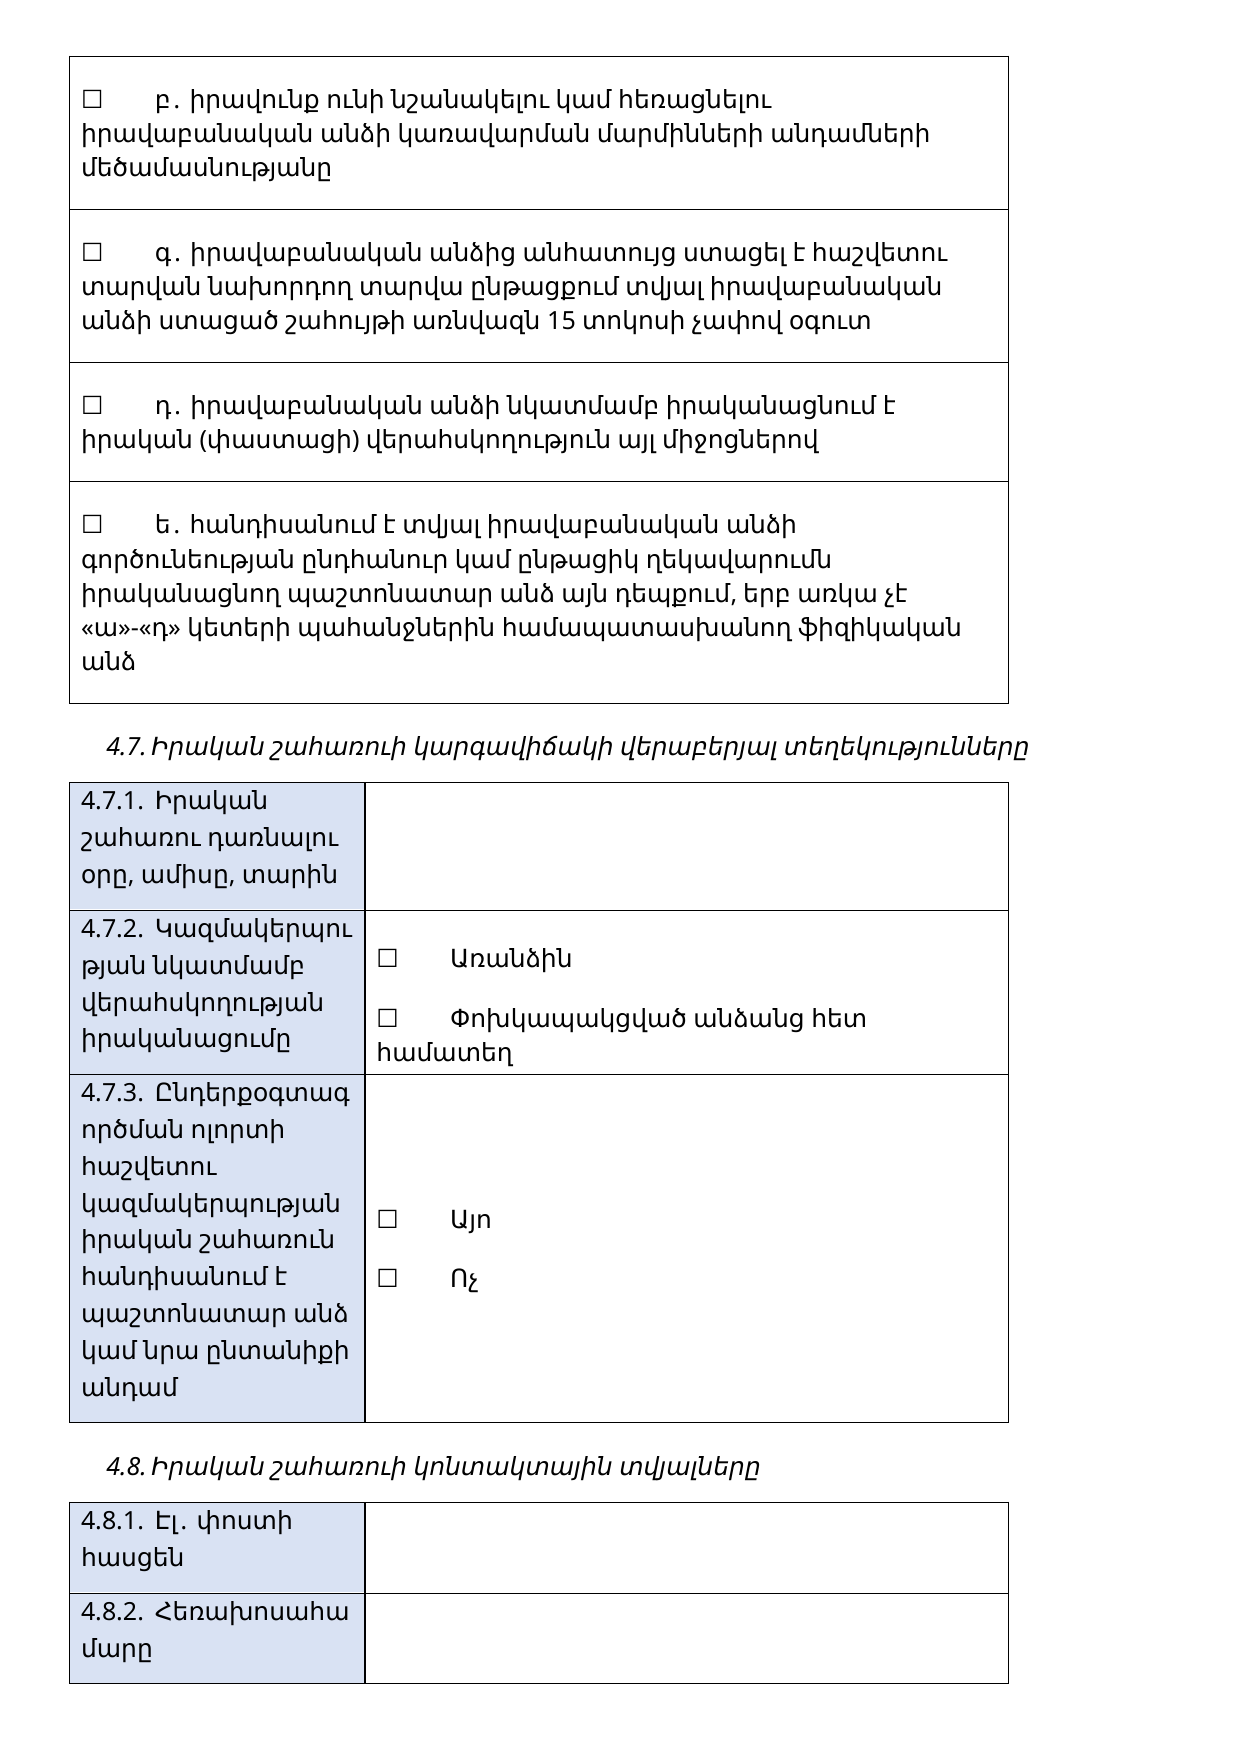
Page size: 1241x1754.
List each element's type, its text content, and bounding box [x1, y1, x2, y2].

table_cell ☐ Առանձին ☐ Փոխկապակցված անձանց հետ համատեղ [366, 911, 1008, 1074]
table_cell ☐ դ․ իրավաբանական անձի նկատմամբ իրականացնում է իրական (փաստացի) վերահսկողություն այլ միջոցներով [70, 363, 1008, 481]
table_cell ☐ գ․ իրավաբանական անձից անհատույց ստացել է հաշվետու տարվան նախորդող տարվա ընթացքում տվյալ իրավաբանական անձի ստացած շահույթի առնվազն 15 տոկոսի չափով օգուտ [70, 210, 1008, 362]
table_cell Ընդերքօգտագործման ոլորտի հաշվետու կազմակերպության իրական շահառուն հանդիսանում է պաշտոնատար անձ կամ նրա ընտանիքի անդամ [70, 1075, 364, 1422]
list Իրական շահառուի կոնտակտային տվյալները [106, 1448, 1152, 1482]
table_cell ☐ բ․ իրավունք ունի նշանակելու կամ հեռացնելու իրավաբանական անձի կառավարման մարմինների անդամների մեծամասնությանը [70, 57, 1008, 209]
table_header Էլ․ փոստի հասցեն [70, 1503, 364, 1592]
table_cell [366, 1594, 1008, 1683]
table_header [366, 1503, 1008, 1592]
table_header [366, 783, 1008, 909]
table_cell Կազմակերպության նկատմամբ վերահսկողության իրականացումը [70, 911, 364, 1074]
table_header Իրական շահառու դառնալու օրը, ամիսը, տարին [70, 783, 364, 909]
list Իրական շահառուի կարգավիճակի վերաբերյալ տեղեկությունները [106, 728, 1152, 763]
table_cell ☐ Այո ☐ Ոչ [366, 1075, 1008, 1422]
table_cell Հեռախոսահամարը [70, 1594, 364, 1683]
table_cell ☐ ե․ հանդիսանում է տվյալ իրավաբանական անձի գործունեության ընդհանուր կամ ընթացիկ ղեկավարումն իրականացնող պաշտոնատար անձ այն դեպքում, երբ առկա չէ «ա»-«դ» կետերի պահանջներին համապատասխանող ֆիզիկական անձ [70, 482, 1008, 702]
